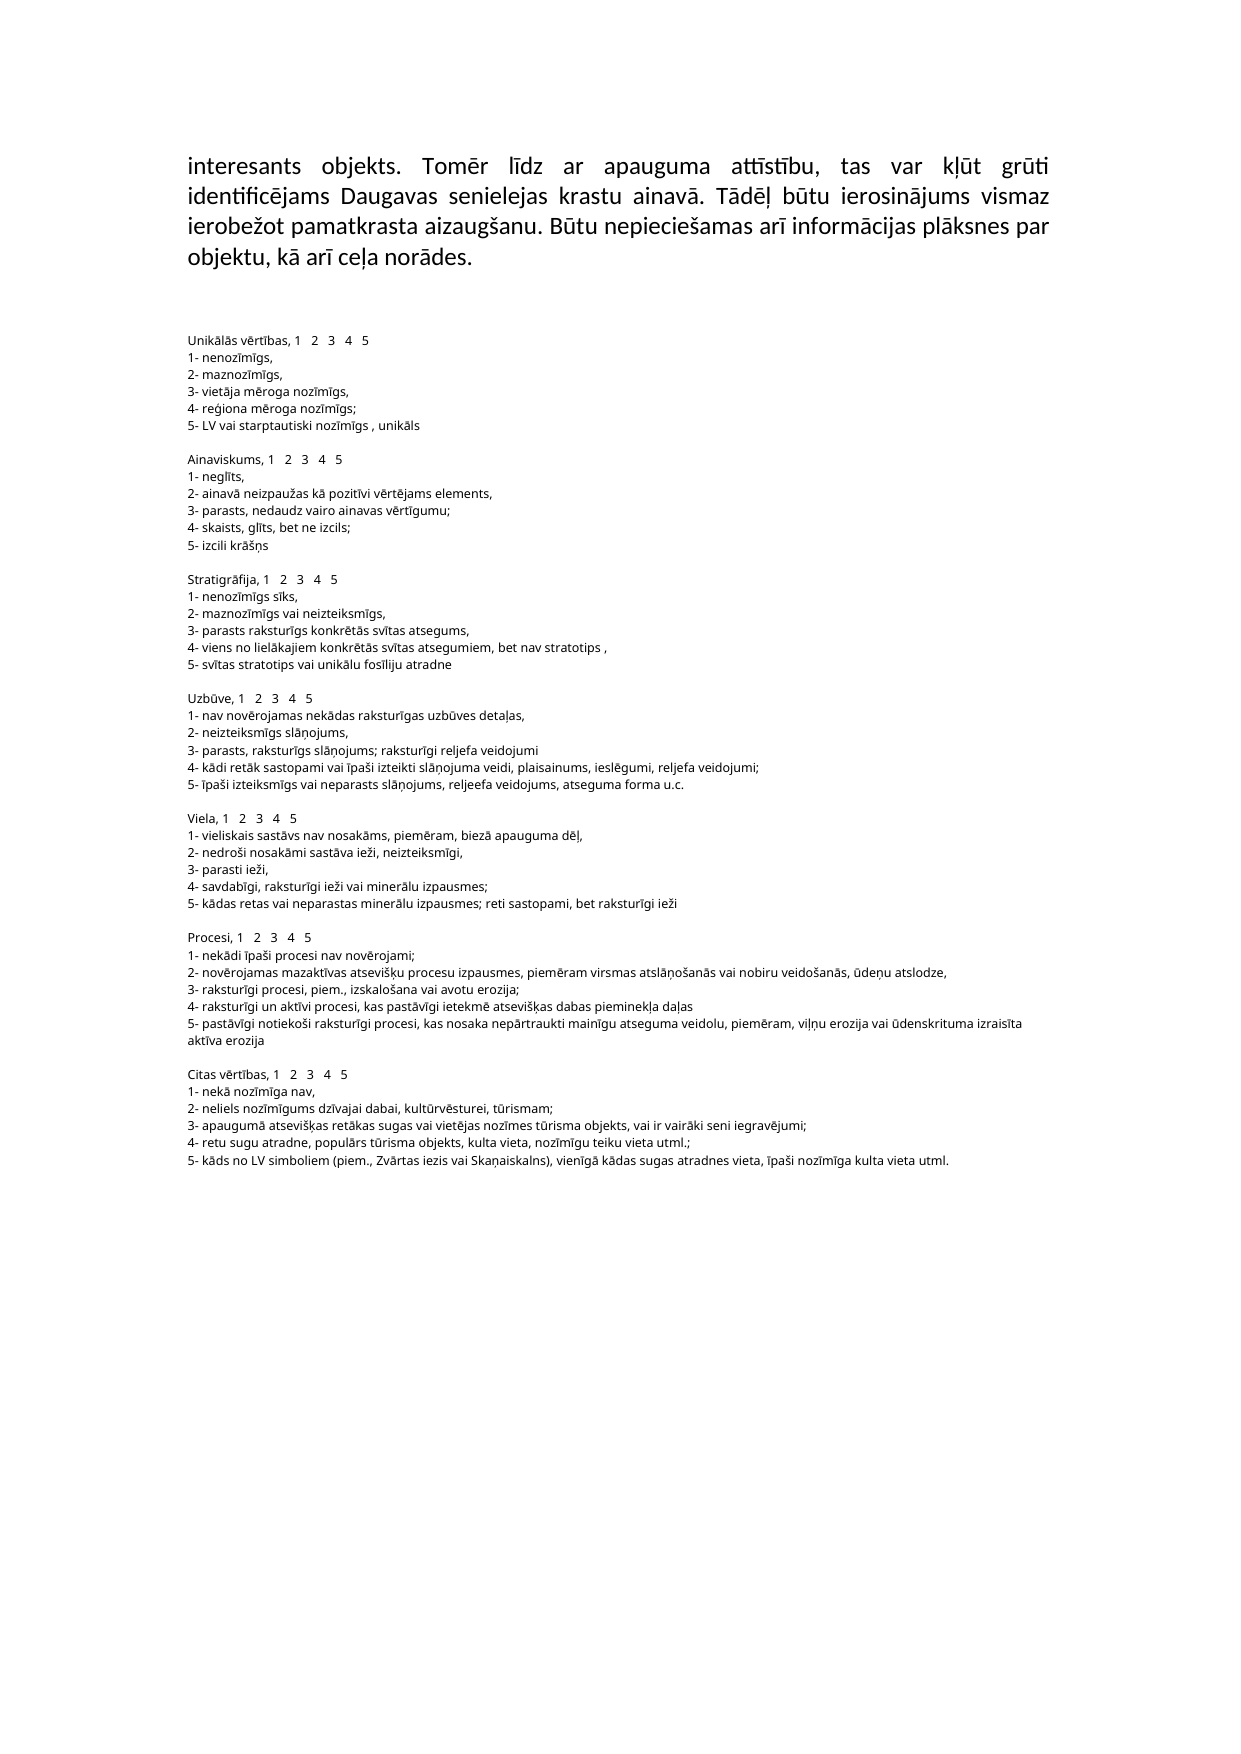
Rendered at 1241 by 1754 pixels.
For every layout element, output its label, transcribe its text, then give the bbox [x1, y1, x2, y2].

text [187, 150, 1051, 271]
text Unikālās vērtības, 1 2 3 4 5 1- nenozīmīgs, 2- maznozīmīgs, 3- vietāja mēroga nozīmīgs, 4- reģiona mēroga nozīmīgs; 5- LV vai starptautiski nozīmīgs , unikāls Ainaviskums, 1 2 3 4 5 1- neglīts, 2- ainavā neizpaužas kā pozitīvi vērtējams elements, 3- parasts, nedaudz vairo ainavas vērtīgumu; 4- skaists, glīts, bet ne izcils; 5- izcili krāšņs Stratigrāfija, 1 2 3 4 5 1- nenozīmīgs sīks, 2- maznozīmīgs vai neizteiksmīgs, 3- parasts raksturīgs konkrētās svītas atsegums, 4- viens no lielākajiem konkrētās svītas atsegumiem, bet nav stratotips , 5- svītas stratotips vai unikālu fosīliju atradne Uzbūve, 1 2 3 4 5 1- nav novērojamas nekādas raksturīgas uzbūves detaļas, 2- neizteiksmīgs slāņojums, 3- parasts, raksturīgs slāņojums; raksturīgi reljefa veidojumi 4- kādi retāk sastopami vai īpaši izteikti slāņojuma veidi, plaisainums, ieslēgumi, reljefa veidojumi; 5- īpaši izteiksmīgs vai neparasts slāņojums, reljeefa veidojums, atseguma forma u.c. Viela, 1 2 3 4 5 1- vieliskais sastāvs nav nosakāms, piemēram, biezā apauguma dēļ, 2- nedroši nosakāmi sastāva ieži, neizteiksmīgi, 3- parasti ieži, 4- savdabīgi, raksturīgi ieži vai minerālu izpausmes; 5- kādas retas vai neparastas minerālu izpausmes; reti sastopami, bet raksturīgi ieži Procesi, 1 2 3 4 5 1- nekādi īpaši procesi nav novērojami; 2- novērojamas mazaktīvas atsevišķu procesu izpausmes, piemēram virsmas atslāņošanās vai nobiru veidošanās, ūdeņu atslodze, 3- raksturīgi procesi, piem., izskalošana vai avotu erozija; 4- raksturīgi un aktīvi procesi, kas pastāvīgi ietekmē atsevišķas dabas pieminekļa daļas 5- pastāvīgi notiekoši raksturīgi procesi, kas nosaka nepārtraukti mainīgu atseguma veidolu, piemēram, viļņu erozija vai ūdenskrituma izraisīta aktīva erozija Citas vērtības, 1 2 3 4 5 1- nekā nozīmīga nav, 2- neliels nozīmīgums dzīvajai dabai, kultūrvēsturei, tūrismam; 3- apaugumā atsevišķas retākas sugas vai vietējas nozīmes tūrisma objekts, vai ir vairāki seni iegravējumi; 4- retu sugu atradne, populārs tūrisma objekts, kulta vieta, nozīmīgu teiku vieta utml.; 5- kāds no LV simboliem (piem., Zvārtas iezis vai Skaņaiskalns), vienīgā kādas sugas atradnes vieta, īpaši nozīmīga kulta vieta utml. [187, 332, 1051, 1169]
